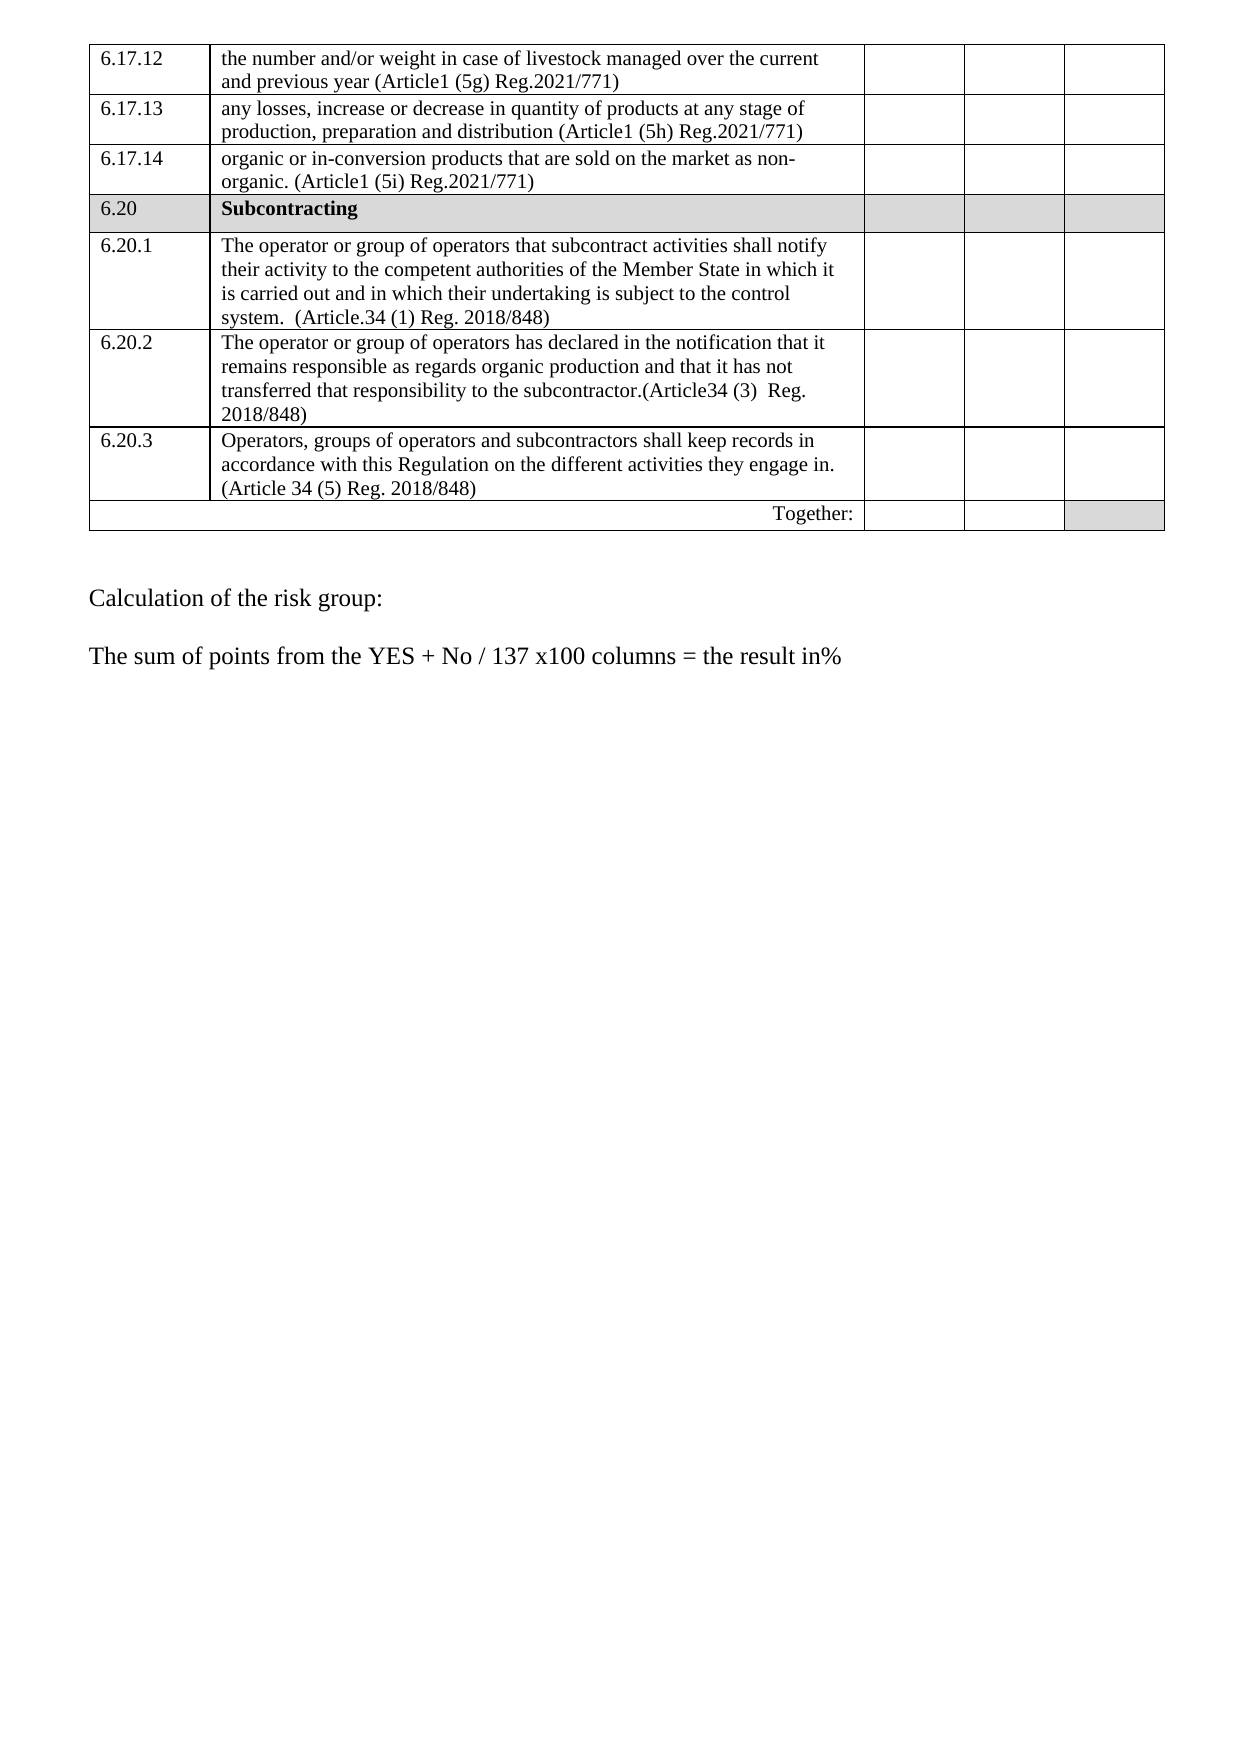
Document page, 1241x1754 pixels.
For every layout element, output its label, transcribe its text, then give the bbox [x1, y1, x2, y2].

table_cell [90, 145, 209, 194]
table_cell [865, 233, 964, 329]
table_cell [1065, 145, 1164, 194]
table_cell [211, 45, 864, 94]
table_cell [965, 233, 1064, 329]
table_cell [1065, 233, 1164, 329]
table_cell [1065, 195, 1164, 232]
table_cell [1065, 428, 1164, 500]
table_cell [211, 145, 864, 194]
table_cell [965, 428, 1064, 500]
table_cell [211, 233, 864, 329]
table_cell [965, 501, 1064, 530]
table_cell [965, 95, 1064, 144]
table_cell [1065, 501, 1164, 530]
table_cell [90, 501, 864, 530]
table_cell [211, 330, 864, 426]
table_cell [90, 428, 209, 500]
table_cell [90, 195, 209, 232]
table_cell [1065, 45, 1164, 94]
text The sum of points from the YES + No / 137 x100 columns = the result in% [89, 641, 1165, 670]
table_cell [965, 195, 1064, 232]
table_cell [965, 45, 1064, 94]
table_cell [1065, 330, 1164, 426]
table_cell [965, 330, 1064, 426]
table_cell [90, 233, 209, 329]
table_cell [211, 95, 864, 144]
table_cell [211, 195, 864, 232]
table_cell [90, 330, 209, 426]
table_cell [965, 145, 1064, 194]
text Calculation of the risk group: [89, 583, 1165, 612]
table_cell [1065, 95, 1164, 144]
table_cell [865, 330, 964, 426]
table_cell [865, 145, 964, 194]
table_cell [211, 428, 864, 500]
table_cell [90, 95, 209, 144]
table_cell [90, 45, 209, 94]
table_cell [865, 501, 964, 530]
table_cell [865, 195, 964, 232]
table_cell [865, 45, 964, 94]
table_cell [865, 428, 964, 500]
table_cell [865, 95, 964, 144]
